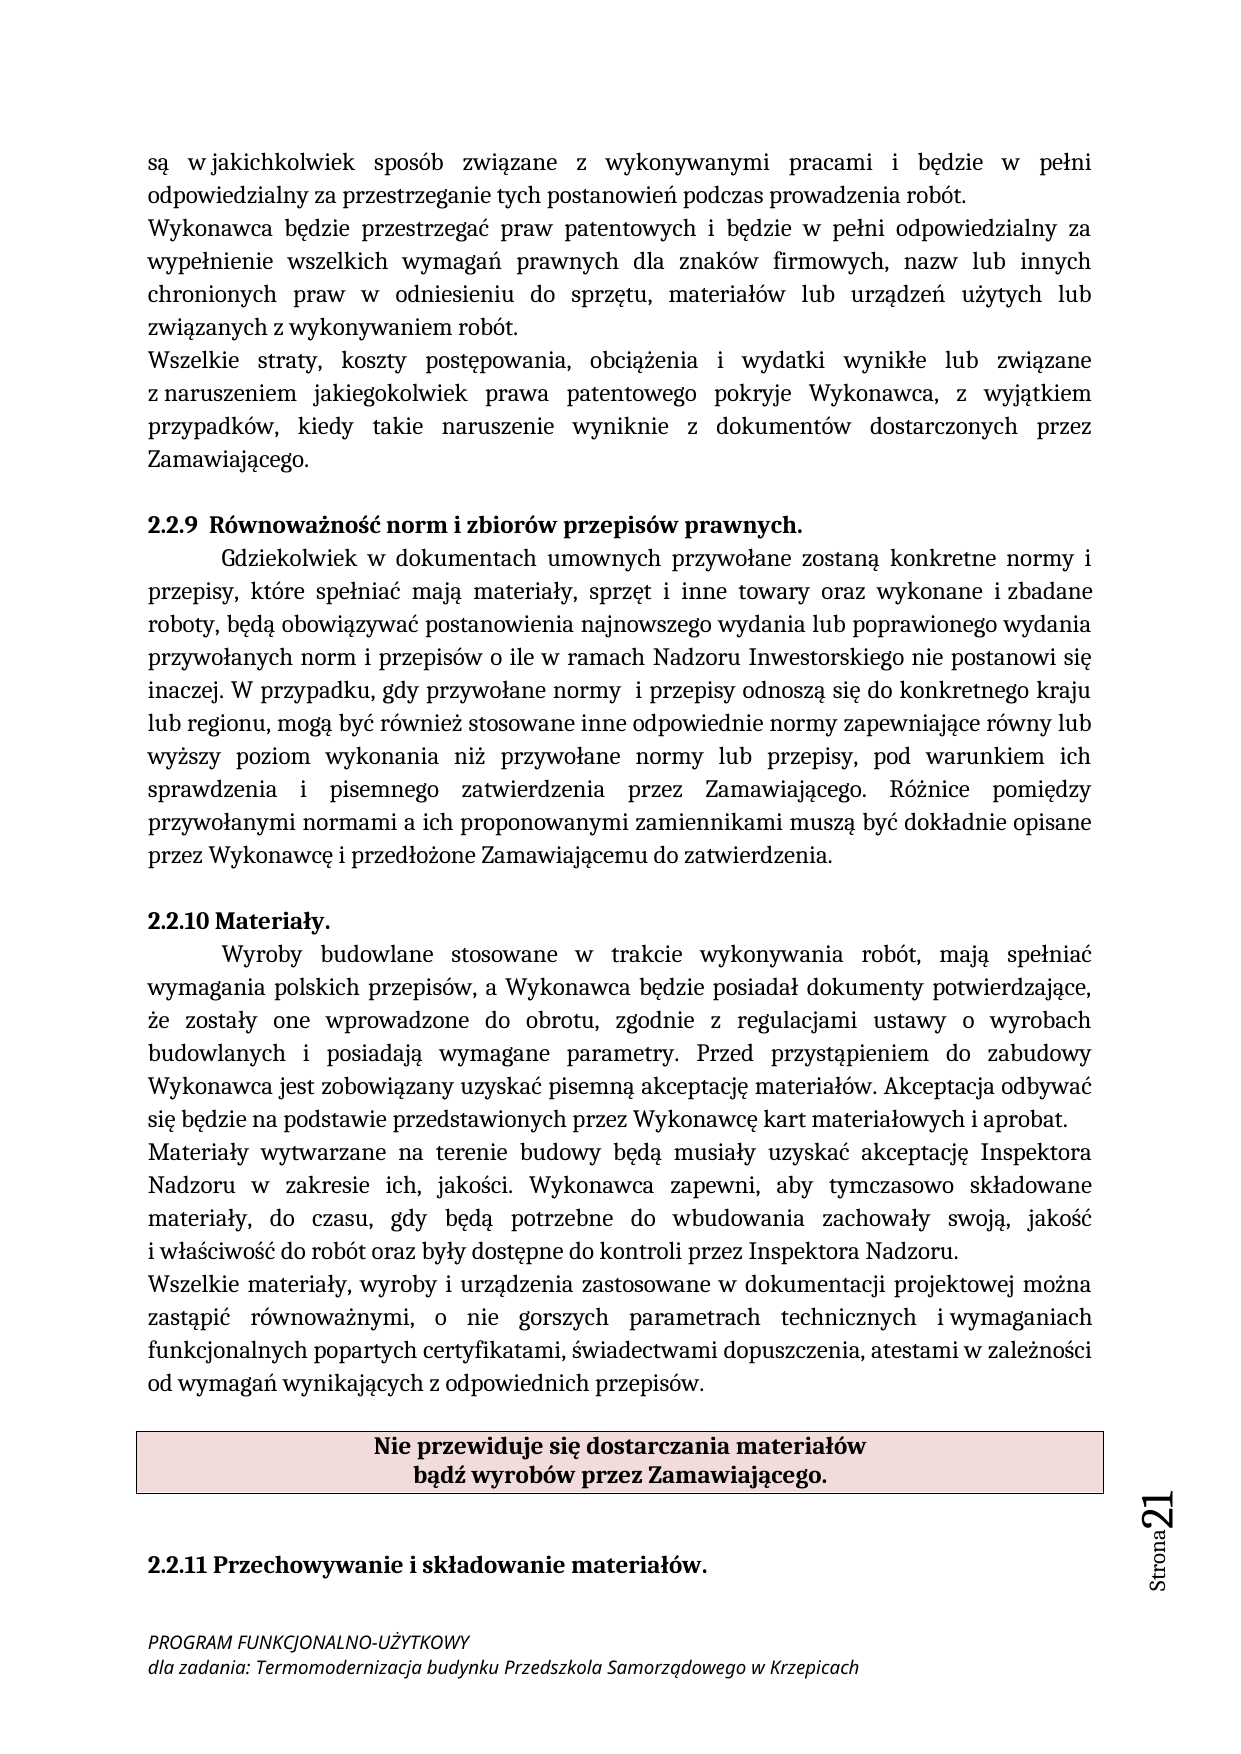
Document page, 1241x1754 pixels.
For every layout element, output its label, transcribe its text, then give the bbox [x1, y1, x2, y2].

text Wykonawca będzie przestrzegać praw patentowych i będzie w pełni odpowiedzialny za wypełnienie wszelkich wymagań prawnych dla znaków firmowych, nazw lub innych chronionych praw w odniesieniu do sprzętu, materiałów lub urządzeń użytych lub związanych z wykonywaniem robót. [148, 214, 1093, 341]
text Gdziekolwiek w dokumentach umownych przywołane zostaną konkretne normy i przepisy, które spełniać mają materiały, sprzęt i inne towary oraz wykonane i zbadane roboty, będą obowiązywać postanowienia najnowszego wydania lub poprawionego wydania przywołanych norm i przepisów o ile w ramach Nadzoru Inwestorskiego nie postanowi się inaczej. W przypadku, gdy przywołane normy i przepisy odnoszą się do konkretnego kraju lub regionu, mogą być również stosowane inne odpowiednie normy zapewniające równy lub wyższy poziom wykonania niż przywołane normy lub przepisy, pod warunkiem ich sprawdzenia i pisemnego zatwierdzenia przez Zamawiającego. Różnice pomiędzy przywołanymi normami a ich proponowanymi zamiennikami muszą być dokładnie opisane przez Wykonawcę i przedłożone Zamawiającemu do zatwierdzenia. [148, 544, 1093, 870]
text Materiały wytwarzane na terenie budowy będą musiały uzyskać akceptację Inspektora Nadzoru w zakresie ich, jakości. Wykonawca zapewni, aby tymczasowo składowane materiały, do czasu, gdy będą potrzebne do wbudowania zachowały swoją, jakość i właściwość do robót oraz były dostępne do kontroli przez Inspektora Nadzoru. [148, 1138, 1093, 1266]
text 2.2.9 Równoważność norm i zbiorów przepisów prawnych. [148, 511, 1093, 539]
table_header Nie przewiduje się dostarczania materiałów bądź wyrobów przez Zamawiającego. [137, 1432, 1103, 1492]
text 2.2.11 Przechowywanie i składowanie materiałów. [148, 1551, 1093, 1580]
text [148, 148, 1093, 209]
text Wyroby budowlane stosowane w trakcie wykonywania robót, mają spełniać wymagania polskich przepisów, a Wykonawca będzie posiadał dokumenty potwierdzające, że zostały one wprowadzone do obrotu, zgodnie z regulacjami ustawy o wyrobach budowlanych i posiadają wymagane parametry. Przed przystąpieniem do zabudowy Wykonawca jest zobowiązany uzyskać pisemną akceptację materiałów. Akceptacja odbywać się będzie na podstawie przedstawionych przez Wykonawcę kart materiałowych i aprobat. [148, 940, 1093, 1134]
text Wszelkie straty, koszty postępowania, obciążenia i wydatki wynikłe lub związane z naruszeniem jakiegokolwiek prawa patentowego pokryje Wykonawca, z wyjątkiem przypadków, kiedy takie naruszenie wyniknie z dokumentów dostarczonych przez Zamawiającego. [148, 346, 1093, 473]
text 2.2.10 Materiały. [148, 907, 1093, 936]
text Wszelkie materiały, wyroby i urządzenia zastosowane w dokumentacji projektowej można zastąpić równoważnymi, o nie gorszych parametrach technicznych i wymaganiach funkcjonalnych popartych certyfikatami, świadectwami dopuszczenia, atestami w zależności od wymagań wynikających z odpowiednich przepisów. [148, 1270, 1093, 1398]
